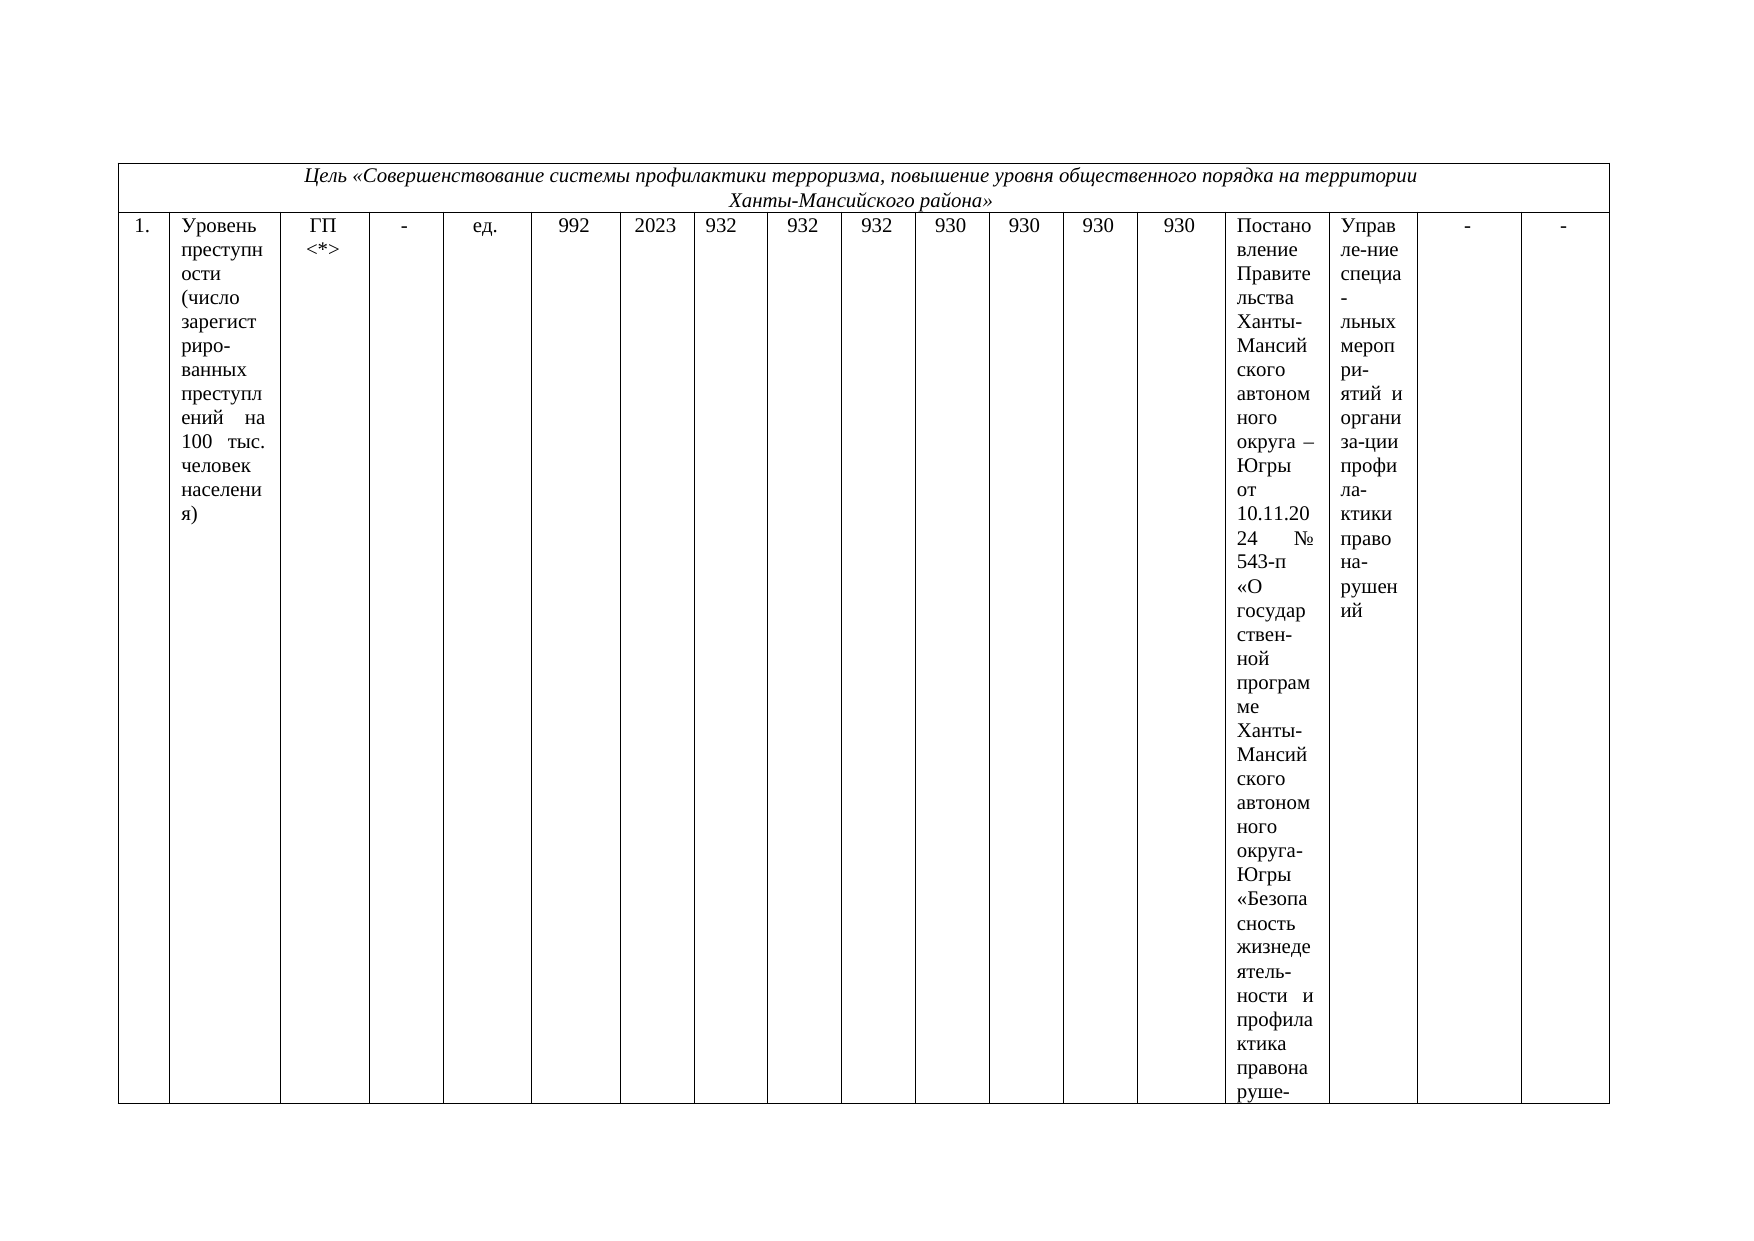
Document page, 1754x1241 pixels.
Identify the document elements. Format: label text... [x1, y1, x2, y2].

table_cell 930 [1064, 213, 1137, 1103]
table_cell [170, 213, 280, 1103]
table_cell 930 [990, 213, 1063, 1103]
table_cell 932 [768, 213, 841, 1103]
table_cell 992 [532, 213, 620, 1103]
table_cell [1330, 213, 1417, 1103]
table_cell 930 [916, 213, 989, 1103]
table_cell - [1522, 213, 1609, 1103]
table_cell - [370, 213, 443, 1103]
table_cell 2023 [621, 213, 694, 1103]
table_cell 930 [1138, 213, 1225, 1103]
table_cell 932 [695, 213, 767, 1103]
table_cell ГП <*> [281, 213, 369, 1103]
table_cell - [1418, 213, 1521, 1103]
table_cell Цель «Совершенствование системы профилактики терроризма, повышение уровня общественного порядка на территории Ханты-Мансийского района» [119, 164, 1609, 212]
table_cell ед. [444, 213, 531, 1103]
table_cell 932 [842, 213, 915, 1103]
table_cell 1. [119, 213, 169, 1103]
